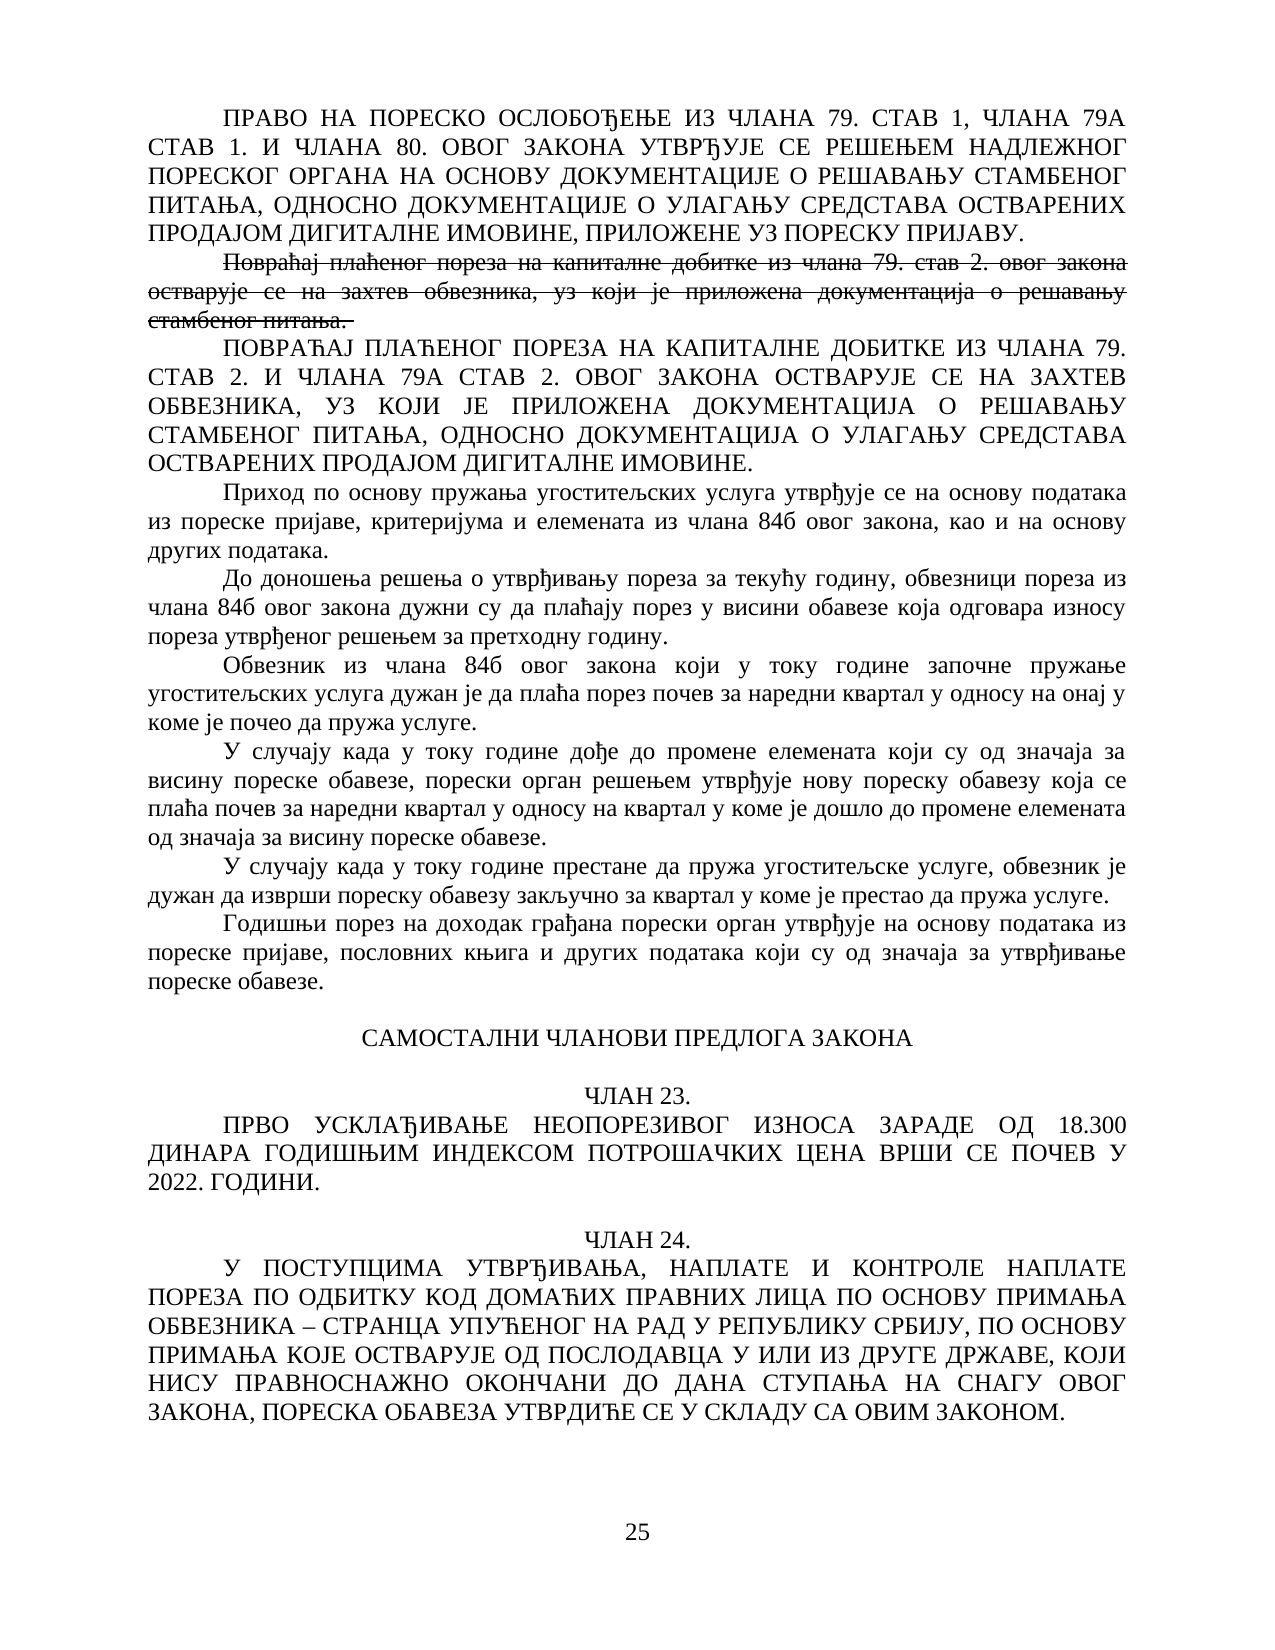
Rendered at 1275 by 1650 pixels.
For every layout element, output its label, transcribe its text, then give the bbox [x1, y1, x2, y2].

text ЧЛАН 23. [148, 1081, 1127, 1110]
text ПОВРАЋАЈ ПЛАЋЕНОГ ПОРЕЗА НА КАПИТАЛНЕ ДОБИТКЕ ИЗ ЧЛАНА 79. СТАВ 2. И ЧЛАНА 79А СТАВ 2. ОВОГ ЗАКОНА ОСТВАРУЈЕ СЕ НА ЗАХТЕВ ОБВЕЗНИКА, УЗ КОЈИ ЈЕ ПРИЛОЖЕНА ДОКУМЕНТАЦИЈА О РЕШАВАЊУ СТАМБЕНОГ ПИТАЊА, ОДНОСНО ДОКУМЕНТАЦИЈА О УЛАГАЊУ СРЕДСТАВА ОСТВАРЕНИХ ПРОДАЈОМ ДИГИТАЛНЕ ИМОВИНЕ. [148, 333, 1127, 477]
text У ПОСТУПЦИМА УТВРЂИВАЊА, НАПЛАТЕ И КОНТРОЛЕ НАПЛАТЕ ПОРЕЗА ПО ОДБИТКУ КОД ДОМАЋИХ ПРАВНИХ ЛИЦА ПО ОСНОВУ ПРИМАЊА ОБВЕЗНИКА – СТРАНЦА УПУЋЕНОГ НА РАД У РЕПУБЛИКУ СРБИЈУ, ПО ОСНОВУ ПРИМАЊА КОЈЕ ОСТВАРУЈЕ ОД ПОСЛОДАВЦА У ИЛИ ИЗ ДРУГЕ ДРЖАВЕ, КОЈИ НИСУ ПРАВНОСНАЖНО ОКОНЧАНИ ДО ДАНА СТУПАЊА НА СНАГУ ОВОГ ЗАКОНА, ПОРЕСКА ОБАВЕЗА УТВРДИЋЕ СЕ У СКЛАДУ СА ОВИМ ЗАКОНОМ. [148, 1253, 1127, 1426]
text У случају када у току године престане да пружа угоститељске услуге, обвезник је дужан да изврши пореску обавезу закључно за квартал у коме је престао да пружа услуге. [148, 851, 1127, 908]
text ПРАВО НА ПОРЕСКО ОСЛОБОЂЕЊЕ ИЗ ЧЛАНА 79. СТАВ 1, ЧЛАНА 79А СТАВ 1. И ЧЛАНА 80. ОВОГ ЗАКОНА УТВРЂУЈЕ СЕ РЕШЕЊЕМ НАДЛЕЖНОГ ПОРЕСКОГ ОРГАНА НА ОСНОВУ ДОКУМЕНТАЦИЈЕ О РЕШАВАЊУ СТАМБЕНОГ ПИТАЊА, ОДНОСНО ДОКУМЕНТАЦИЈЕ О УЛАГАЊУ СРЕДСТАВА ОСТВАРЕНИХ ПРОДАЈОМ ДИГИТАЛНЕ ИМОВИНЕ, ПРИЛОЖЕНЕ УЗ ПОРЕСКУ ПРИЈАВУ. [148, 103, 1127, 247]
text До доношења решења о утврђивању пореза за текућу годину, обвезници пореза из члана 84б овог закона дужни су да плаћају порез у висини обавезе која одговара износу пореза утврђеног решењем за претходну годину. [148, 563, 1127, 650]
text Обвезник из члана 84б овог закона који у току године започне пружање угоститељских услуга дужан је да плаћа порез почев за наредни квартал у односу на онај у коме је почео да пружа услуге. [148, 650, 1127, 736]
text Годишњи порез на доходак грађана порески орган утврђује на основу података из пореске пријаве, пословних књига и других података који су од значаја за утврђивање пореске обавезе. [148, 908, 1127, 995]
text САМОСТАЛНИ ЧЛАНОВИ ПРЕДЛОГА ЗАКОНА [148, 1023, 1127, 1052]
text Повраћај плаћеног пореза на капиталне добитке из члана 79. став 2. овог закона остварује се на захтев обвезника, уз који је приложена документација о решавању стамбеног питања. [148, 247, 1127, 292]
text ПРВО УСКЛАЂИВАЊЕ НЕОПОРЕЗИВОГ ИЗНОСА ЗАРАДЕ ОД 18.300 ДИНАРА ГОДИШЊИМ ИНДЕКСОМ ПОТРОШАЧКИХ ЦЕНА ВРШИ СЕ ПОЧЕВ У 2022. ГОДИНИ. [148, 1110, 1127, 1196]
text Повраћај плаћеног пореза на капиталне добитке из члана 79. став 2. овог закона остварује се на захтев обвезника, уз који је приложена документација о решавању стамбеног питања. [148, 293, 1127, 333]
text У случају када у току године дође до промене елемената који су од значаја за висину пореске обавезе, порески орган решењем утврђује нову пореску обавезу која се плаћа почев за наредни квартал у односу на квартал у коме је дошло до промене елемената од значаја за висину пореске обавезе. [148, 736, 1127, 851]
text Приход по основу пружања угоститељских услуга утврђује се на основу података из пореске пријаве, критеријума и елемената из члана 84б овог закона, као и на основу других података. [148, 477, 1127, 563]
text ЧЛАН 24. [148, 1225, 1127, 1253]
